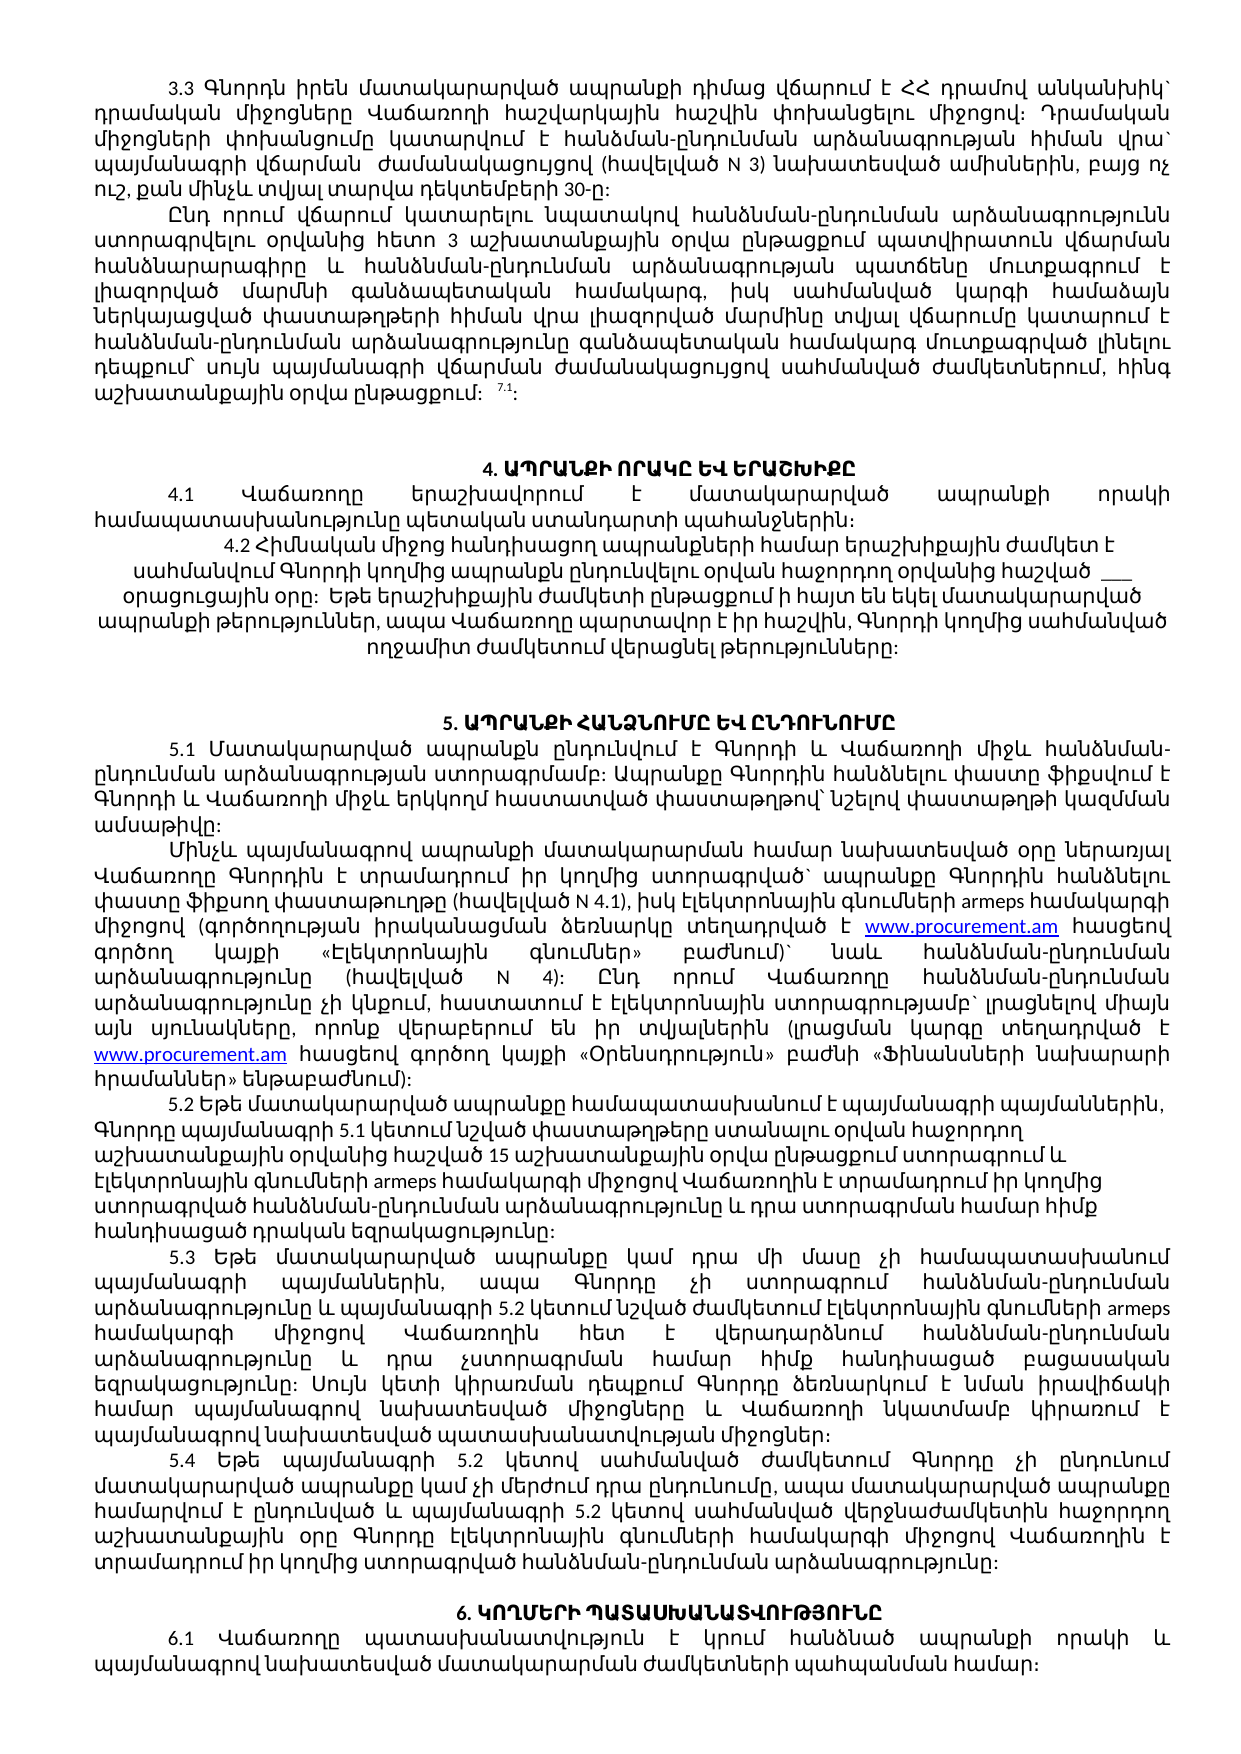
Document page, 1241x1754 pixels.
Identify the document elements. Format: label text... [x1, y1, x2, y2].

text Մինչև պայմանագրով ապրանքի մատակարարման համար նախատեսված օրը ներառյալ Վաճառողը Գնորդին է տրամադրում իր կողմից ստորագրված` ապրանքը Գնորդին հանձնելու փաստը ֆիքսող փաստաթուղթը (հավելված N 4.1), իսկ էլեկտրոնային գնումների armeps համակարգի միջոցով (գործողության իրականացման ձեռնարկը տեղադրված է www.procurement.am հասցեով գործող կայքի «Էլեկտրոնային գնումներ» բաժնում)` նաև հանձնման-ընդունման արձանագրությունը (հավելված N 4): Ընդ որում Վաճառողը հանձնման-ընդունման արձանագրությունը չի կնքում, հաստատում է էլեկտրոնային ստորագրությամբ` լրացնելով միայն այն սյունակները, որոնք վերաբերում են իր տվյալներին (լրացման կարգը տեղադրված է www.procurement.am հասցեով գործող կայքի «Օրենսդրություն» բաժնի «Ֆինանսների նախարարի հրամաններ» ենթաբաժնում): [94, 837, 1171, 1092]
text 3.3 Գնորդն իրեն մատակարարված ապրանքի դիմաց վճարում է ՀՀ դրամով անկանխիկ` դրամական միջոցները Վաճառողի հաշվարկային հաշվին փոխանցելու միջոցով։ Դրամական միջոցների փոխանցումը կատարվում է հանձման-ընդունման արձանագրության հիման վրա` պայմանագրի վճարման ժամանակացույցով (հավելված N 3) նախատեսված ամիսներին, բայց ոչ ուշ, քան մինչև տվյալ տարվա դեկտեմբերի 30-ը: [94, 75, 1171, 202]
text 6. ԿՈՂՄԵՐԻ ՊԱՏԱՍԽԱՆԱՏՎՈՒԹՅՈՒՆԸ [94, 1600, 1171, 1625]
text 5.1 Մատակարարված ապրանքն ընդունվում է Գնորդի և Վաճառողի միջև հանձնման-ընդունման արձանագրության ստորագրմամբ: Ապրանքը Գնորդին հանձնելու փաստը ֆիքսվում է Գնորդի և Վաճառողի միջև երկկողմ հաստատված փաստաթղթով՝ նշելով փաստաթղթի կազմման ամսաթիվը: [94, 736, 1171, 837]
text 4. ԱՊՐԱՆՔԻ ՈՐԱԿԸ ԵՎ ԵՐԱՇԽԻՔԸ [94, 456, 1171, 482]
text 4.2 Հիմնական միջոց հանդիսացող ապրանքների համար երաշխիքային ժամկետ է սահմանվում Գնորդի կողմից ապրանքն ընդունվելու օրվան հաջորդող օրվանից հաշված ___ օրացուցային օրը: Եթե երաշխիքային ժամկետի ընթացքում ի հայտ են եկել մատակարարված ապրանքի թերություններ, ապա Վաճառողը պարտավոր է իր հաշվին, Գնորդի կողմից սահմանված ողջամիտ ժամկետում վերացնել թերությունները: [94, 532, 1171, 659]
text 5.3 Եթե մատակարարված ապրանքը կամ դրա մի մասը չի համապատասխանում պայմանագրի պայմաններին, ապա Գնորդը չի ստորագրում հանձնման-ընդունման արձանագրությունը և պայմանագրի 5.2 կետում նշված ժամկետում էլեկտրոնային գնումների armeps համակարգի միջոցով Վաճառողին հետ է վերադարձնում հանձնման-ընդունման արձանագրությունը և դրա չստորագրման համար հիմք հանդիսացած բացասական եզրակացությունը: Սույն կետի կիրառման դեպքում Գնորդը ձեռնարկում է նման իրավիճակի համար պայմանագրով նախատեսված միջոցները և Վաճառողի նկատմամբ կիրառում է պայմանագրով նախատեսված պատասխանատվության միջոցներ։ [94, 1244, 1171, 1447]
text 4.1 Վաճառողը երաշխավորում է մատակարարված ապրանքի որակի համապատասխանությունը պետական ստանդարտի պահանջներին։ [94, 482, 1171, 532]
text 6.1 Վաճառողը պատասխանատվություն է կրում հանձնած ապրանքի որակի և պայմանագրով նախատեսված մատակարարման ժամկետների պահպանման համար։ [94, 1625, 1171, 1676]
text 5. ԱՊՐԱՆՔԻ ՀԱՆՁՆՈՒՄԸ ԵՎ ԸՆԴՈՒՆՈՒՄԸ [94, 710, 1171, 736]
text 5.2 Եթե մատակարարված ապրանքը համապատասխանում է պայմանագրի պայմաններին, Գնորդը պայմանագրի 5.1 կետում նշված փաստաթղթերը ստանալու օրվան հաջորդող աշխատանքային օրվանից հաշված 15 աշխատանքային օրվա ընթացքում ստորագրում և էլեկտրոնային գնումների armeps համակարգի միջոցով Վաճառողին է տրամադրում իր կողմից ստորագրված հանձնման-ընդունման արձանագրությունը և դրա ստորագրման համար հիմք հանդիսացած դրական եզրակացությունը: [94, 1092, 1171, 1244]
text 5.4 Եթե պայմանագրի 5.2 կետով սահմանված ժամկետում Գնորդը չի ընդունում մատակարարված ապրանքը կամ չի մերժում դրա ընդունումը, ապա մատակարարված ապրանքը համարվում է ընդունված և պայմանագրի 5.2 կետով սահմանված վերջնաժամկետին հաջորդող աշխատանքային օրը Գնորդը էլեկտրոնային գնումների համակարգի միջոցով Վաճառողին է տրամադրում իր կողմից ստորագրված հանձնման-ընդունման արձանագրությունը: [94, 1447, 1171, 1574]
